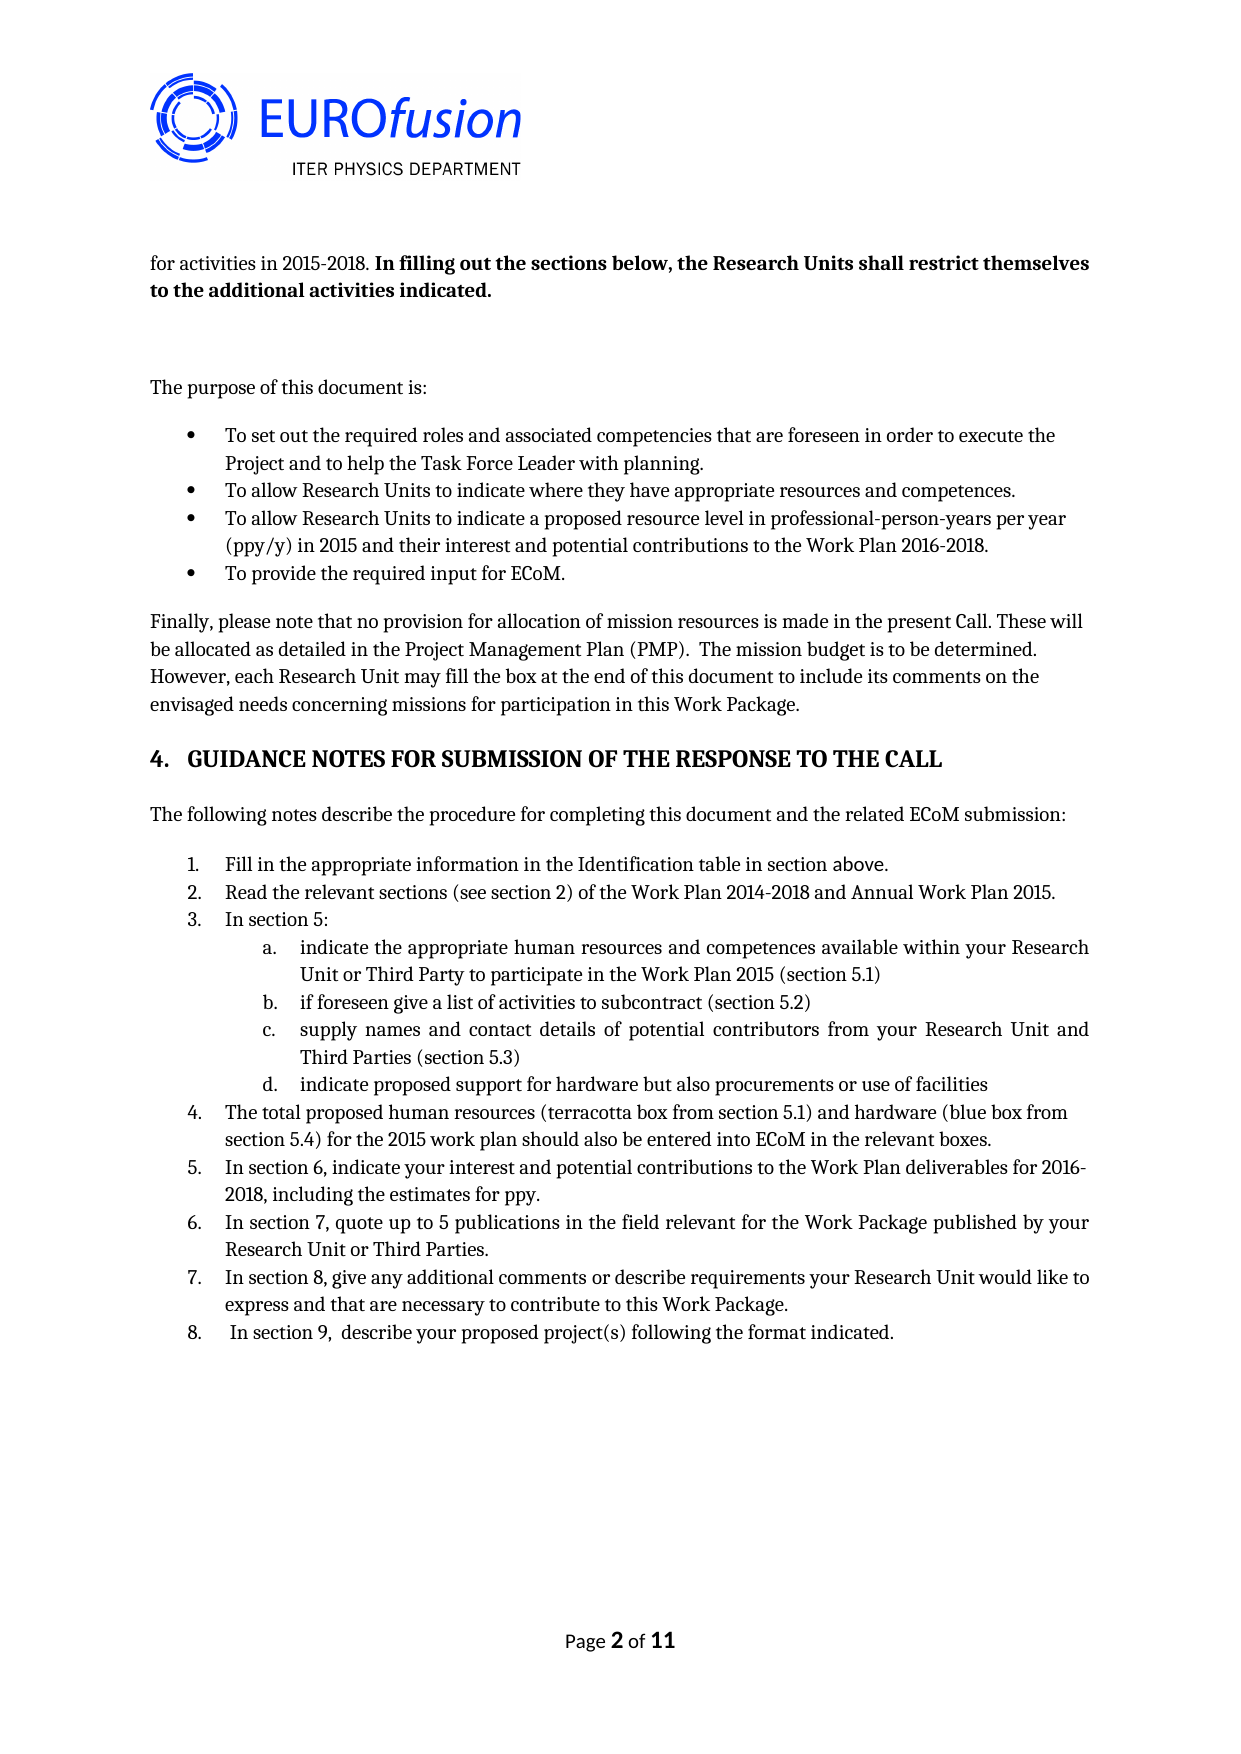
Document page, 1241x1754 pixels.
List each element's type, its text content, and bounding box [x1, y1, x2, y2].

text The purpose of this document is: [150, 376, 1090, 399]
list supply names and contact details of potential contributors from your Research Unit and Third Parties (section 5.3) [262, 1018, 1090, 1069]
list In section 6, indicate your interest and potential contributions to the Work Plan deliverables for 2016-2018, including the estimates for ppy. [187, 1155, 1090, 1207]
list In section 9, describe your proposed project(s) following the format indicated. [187, 1320, 1090, 1344]
list In section 7, quote up to 5 publications in the field relevant for the Work Package published by your Research Unit or Third Parties. [187, 1210, 1090, 1262]
subtitle GUIDANCE NOTES FOR SUBMISSION OF THE RESPONSE TO THE CALL [150, 745, 1090, 773]
text Finally, please note that no provision for allocation of mission resources is made in the present Call. These will be allocated as detailed in the Project Management Plan (PMP). The mission budget is to be determined. However, each Research Unit may fill the box at the end of this document to include its comments on the envisaged needs concerning missions for participation in this Work Package. [150, 610, 1090, 716]
text The following notes describe the procedure for completing this document and the related ECoM submission: [150, 803, 1090, 827]
list The total proposed human resources (terracotta box from section 5.1) and hardware (blue box from section 5.4) for the 2015 work plan should also be entered into ECoM in the relevant boxes. [187, 1100, 1090, 1152]
list indicate proposed support for hardware but also procurements or use of facilities [262, 1073, 1090, 1097]
list In section 5: [187, 908, 1090, 932]
list To allow Research Units to indicate where they have appropriate resources and competences. [187, 479, 1090, 503]
list In section 8, give any additional comments or describe requirements your Research Unit would like to express and that are necessary to contribute to this Work Package. [187, 1265, 1090, 1317]
list To provide the required input for ECoM. [187, 561, 1090, 585]
list indicate the appropriate human resources and competences available within your Research Unit or Third Party to participate in the Work Plan 2015 (section 5.1) [262, 935, 1090, 987]
list if foreseen give a list of activities to subcontract (section 5.2) [262, 990, 1090, 1014]
picture [150, 73, 521, 181]
list To allow Research Units to indicate a proposed resource level in professional-person-years per year (ppy/y) in 2015 and their interest and potential contributions to the Work Plan 2016-2018. [187, 506, 1090, 558]
list Fill in the appropriate information in the Identification table in section 1 above. [187, 851, 1090, 877]
list To set out the required roles and associated competencies that are foreseen in order to execute the Project and to help the Task Force Leader with planning. [187, 424, 1090, 475]
list Read the relevant sections (see section 2) of the Work Plan 2014-2018 and Annual Work Plan 2015. [187, 880, 1090, 904]
